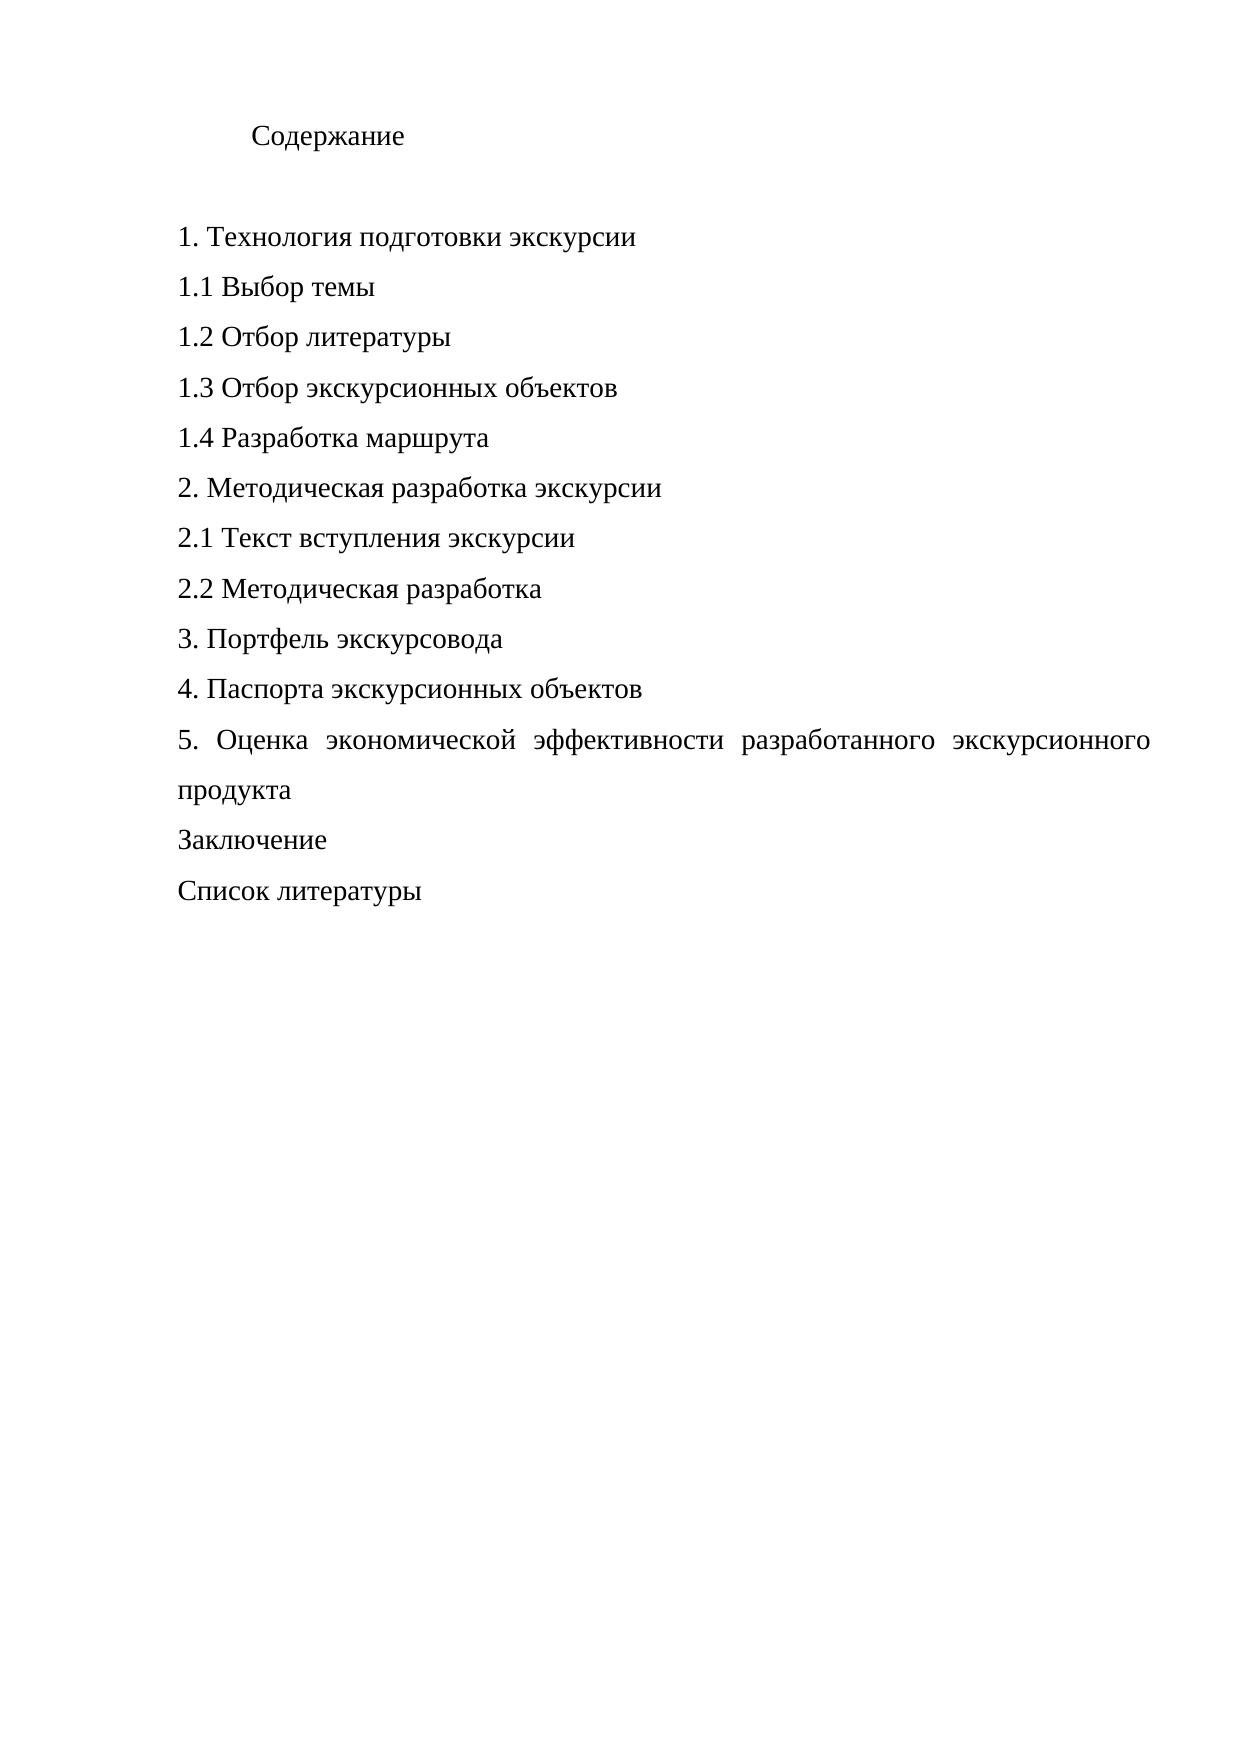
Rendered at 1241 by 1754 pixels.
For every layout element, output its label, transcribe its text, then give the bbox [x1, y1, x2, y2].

text Заключение [177, 822, 1152, 856]
text 1.4 Разработка маршрута [177, 420, 1152, 453]
text Список литературы [177, 873, 1152, 906]
text 1. Технология подготовки экскурсии [177, 219, 1152, 252]
text 3. Портфель экскурсовода [177, 621, 1152, 655]
text 5. Оценка экономической эффективности разработанного экскурсионного продукта [177, 722, 1152, 806]
text 1.3 Отбор экскурсионных объектов [177, 370, 1152, 403]
text 1.2 Отбор литературы [177, 319, 1152, 353]
text 2.1 Текст вступления экскурсии [177, 521, 1152, 554]
text 2. Методическая разработка экскурсии [177, 470, 1152, 504]
text 1.1 Выбор темы [177, 269, 1152, 303]
text 2.2 Методическая разработка [177, 571, 1152, 604]
text Содержание [177, 118, 1152, 152]
text 4. Паспорта экскурсионных объектов [177, 672, 1152, 705]
